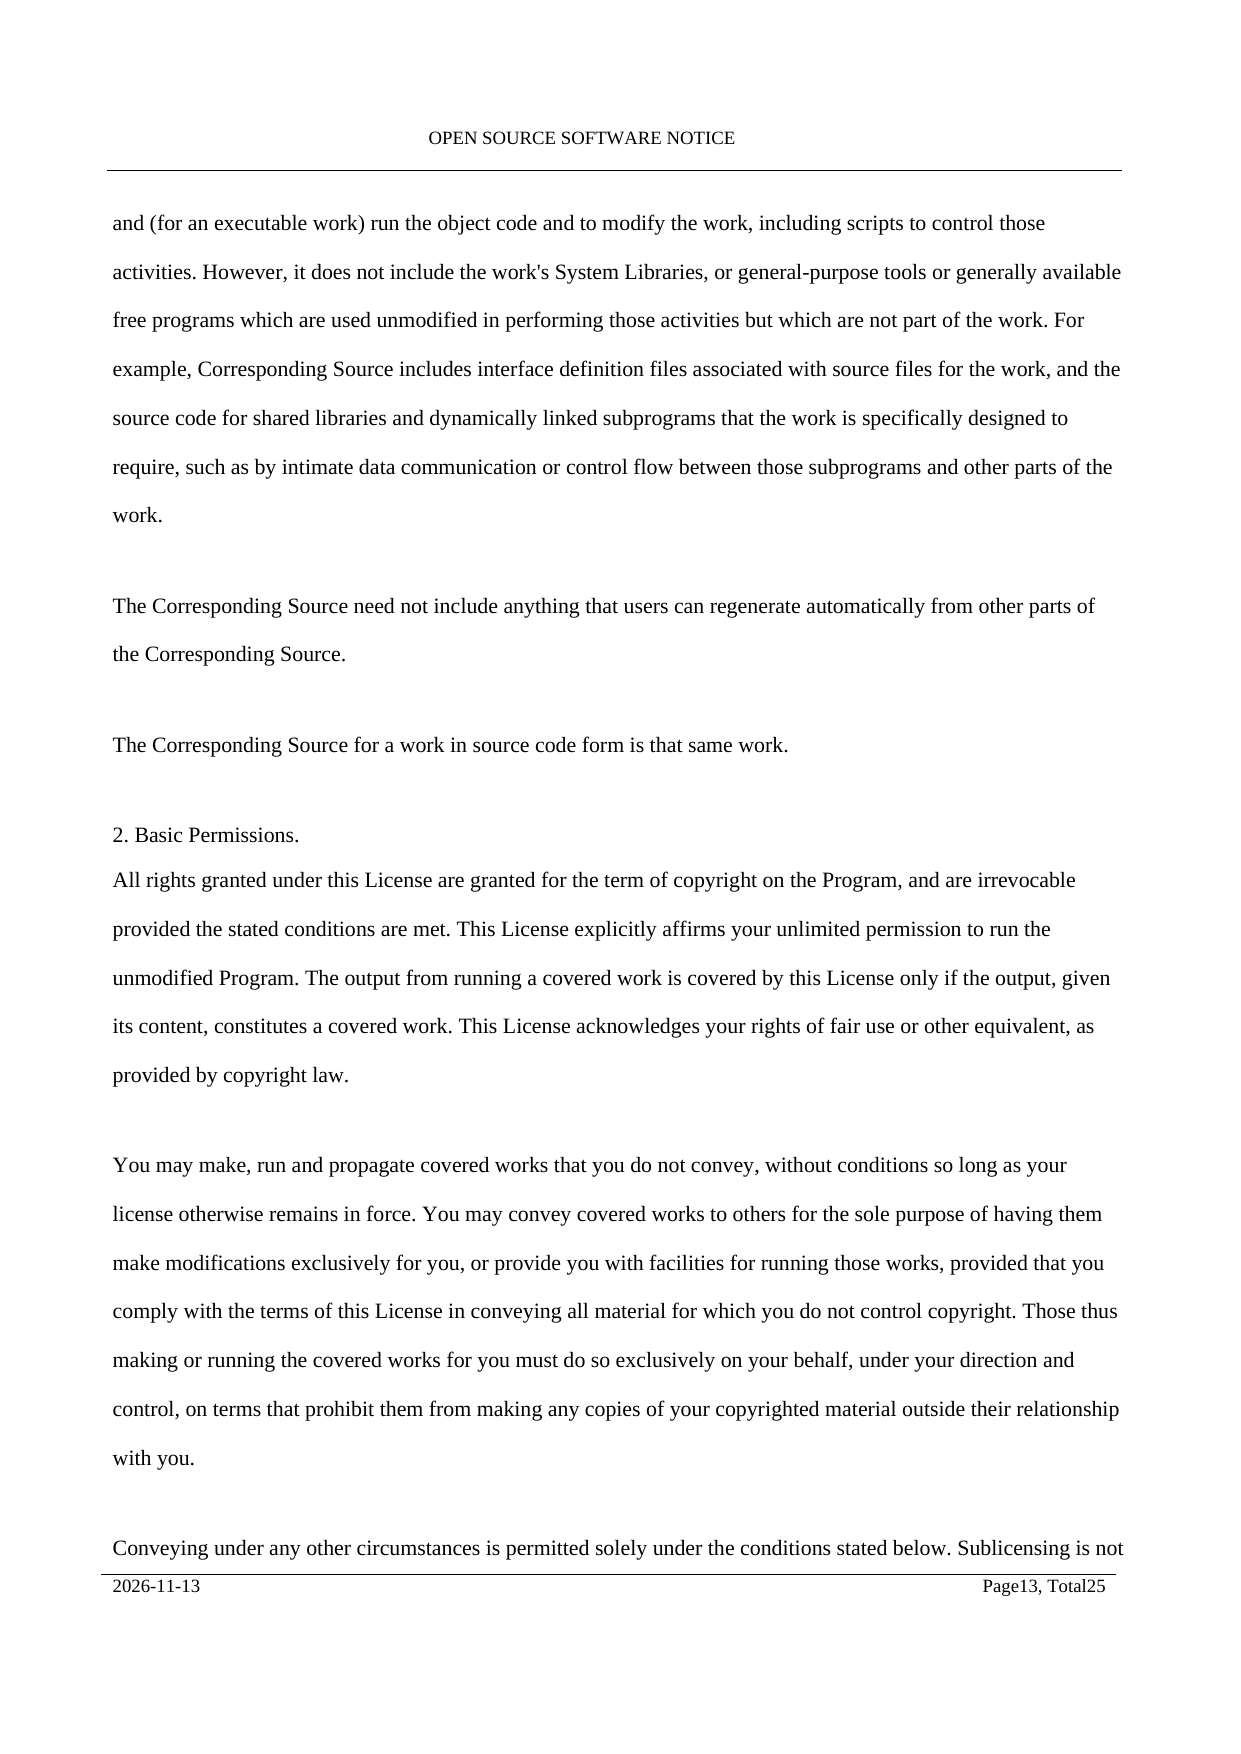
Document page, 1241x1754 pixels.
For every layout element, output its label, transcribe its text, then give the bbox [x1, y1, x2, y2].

text 2. Basic Permissions. [112, 818, 1128, 851]
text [112, 1531, 1128, 1564]
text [112, 206, 1128, 531]
text All rights granted under this License are granted for the term of copyright on the Program, and are irrevocable provided the stated conditions are met. This License explicitly affirms your unlimited permission to run the unmodified Program. The output from running a covered work is covered by this License only if the output, given its content, constitutes a covered work. This License acknowledges your rights of fair use or other equivalent, as provided by copyright law. [112, 863, 1128, 1091]
text The Corresponding Source need not include anything that users can regenerate automatically from other parts of the Corresponding Source. [112, 589, 1128, 670]
text The Corresponding Source for a work in source code form is that same work. [112, 728, 1128, 761]
text You may make, run and propagate covered works that you do not convey, without conditions so long as your license otherwise remains in force. You may convey covered works to others for the sole purpose of having them make modifications exclusively for you, or provide you with facilities for running those works, provided that you comply with the terms of this License in conveying all material for which you do not control copyright. Those thus making or running the covered works for you must do so exclusively on your behalf, under your direction and control, on terms that prohibit them from making any copies of your copyrighted material outside their relationship with you. [112, 1148, 1128, 1473]
